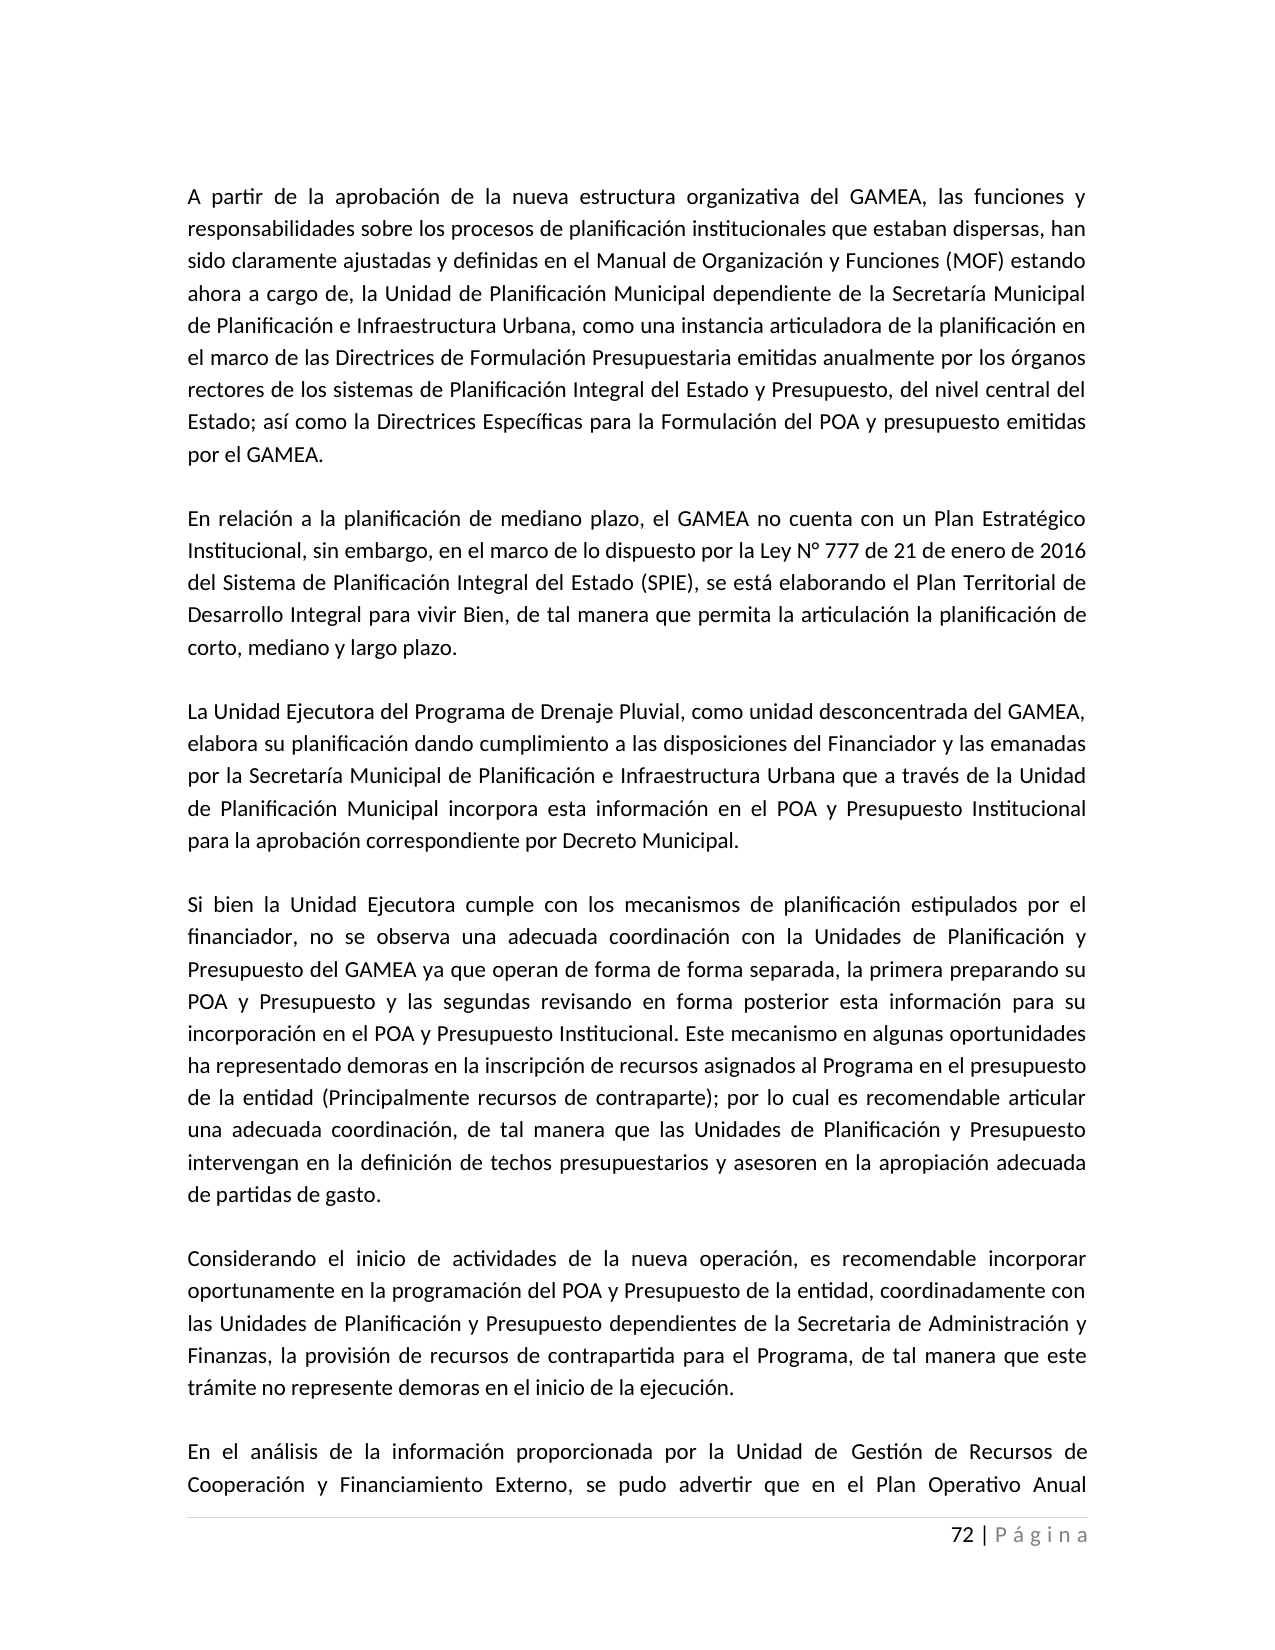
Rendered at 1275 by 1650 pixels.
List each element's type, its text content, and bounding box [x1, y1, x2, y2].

text Si bien la Unidad Ejecutora cumple con los mecanismos de planificación estipulados por el financiador, no se observa una adecuada coordinación con la Unidades de Planificación y Presupuesto del GAMEA ya que operan de forma de forma separada, la primera preparando su POA y Presupuesto y las segundas revisando en forma posterior esta información para su incorporación en el POA y Presupuesto Institucional. Este mecanismo en algunas oportunidades ha representado demoras en la inscripción de recursos asignados al Programa en el presupuesto de la entidad (Principalmente recursos de contraparte); por lo cual es recomendable articular una adecuada coordinación, de tal manera que las Unidades de Planificación y Presupuesto intervengan en la definición de techos presupuestarios y asesoren en la apropiación adecuada de partidas de gasto. [187, 890, 1088, 1208]
text Considerando el inicio de actividades de la nueva operación, es recomendable incorporar oportunamente en la programación del POA y Presupuesto de la entidad, coordinadamente con las Unidades de Planificación y Presupuesto dependientes de la Secretaria de Administración y Finanzas, la provisión de recursos de contrapartida para el Programa, de tal manera que este trámite no represente demoras en el inicio de la ejecución. [187, 1244, 1088, 1401]
text La Unidad Ejecutora del Programa de Drenaje Pluvial, como unidad desconcentrada del GAMEA, elabora su planificación dando cumplimiento a las disposiciones del Financiador y las emanadas por la Secretaría Municipal de Planificación e Infraestructura Urbana que a través de la Unidad de Planificación Municipal incorpora esta información en el POA y Presupuesto Institucional para la aprobación correspondiente por Decreto Municipal. [187, 697, 1088, 854]
text A partir de la aprobación de la nueva estructura organizativa del GAMEA, las funciones y responsabilidades sobre los procesos de planificación institucionales que estaban dispersas, han sido claramente ajustadas y definidas en el Manual de Organización y Funciones (MOF) estando ahora a cargo de, la Unidad de Planificación Municipal dependiente de la Secretaría Municipal de Planificación e Infraestructura Urbana, como una instancia articuladora de la planificación en el marco de las Directrices de Formulación Presupuestaria emitidas anualmente por los órganos rectores de los sistemas de Planificación Integral del Estado y Presupuesto, del nivel central del Estado; así como la Directrices Específicas para la Formulación del POA y presupuesto emitidas por el GAMEA. [187, 182, 1088, 468]
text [187, 1437, 1088, 1498]
text En relación a la planificación de mediano plazo, el GAMEA no cuenta con un Plan Estratégico Institucional, sin embargo, en el marco de lo dispuesto por la Ley N° 777 de 21 de enero de 2016 del Sistema de Planificación Integral del Estado (SPIE), se está elaborando el Plan Territorial de Desarrollo Integral para vivir Bien, de tal manera que permita la articulación la planificación de corto, mediano y largo plazo. [187, 504, 1088, 661]
